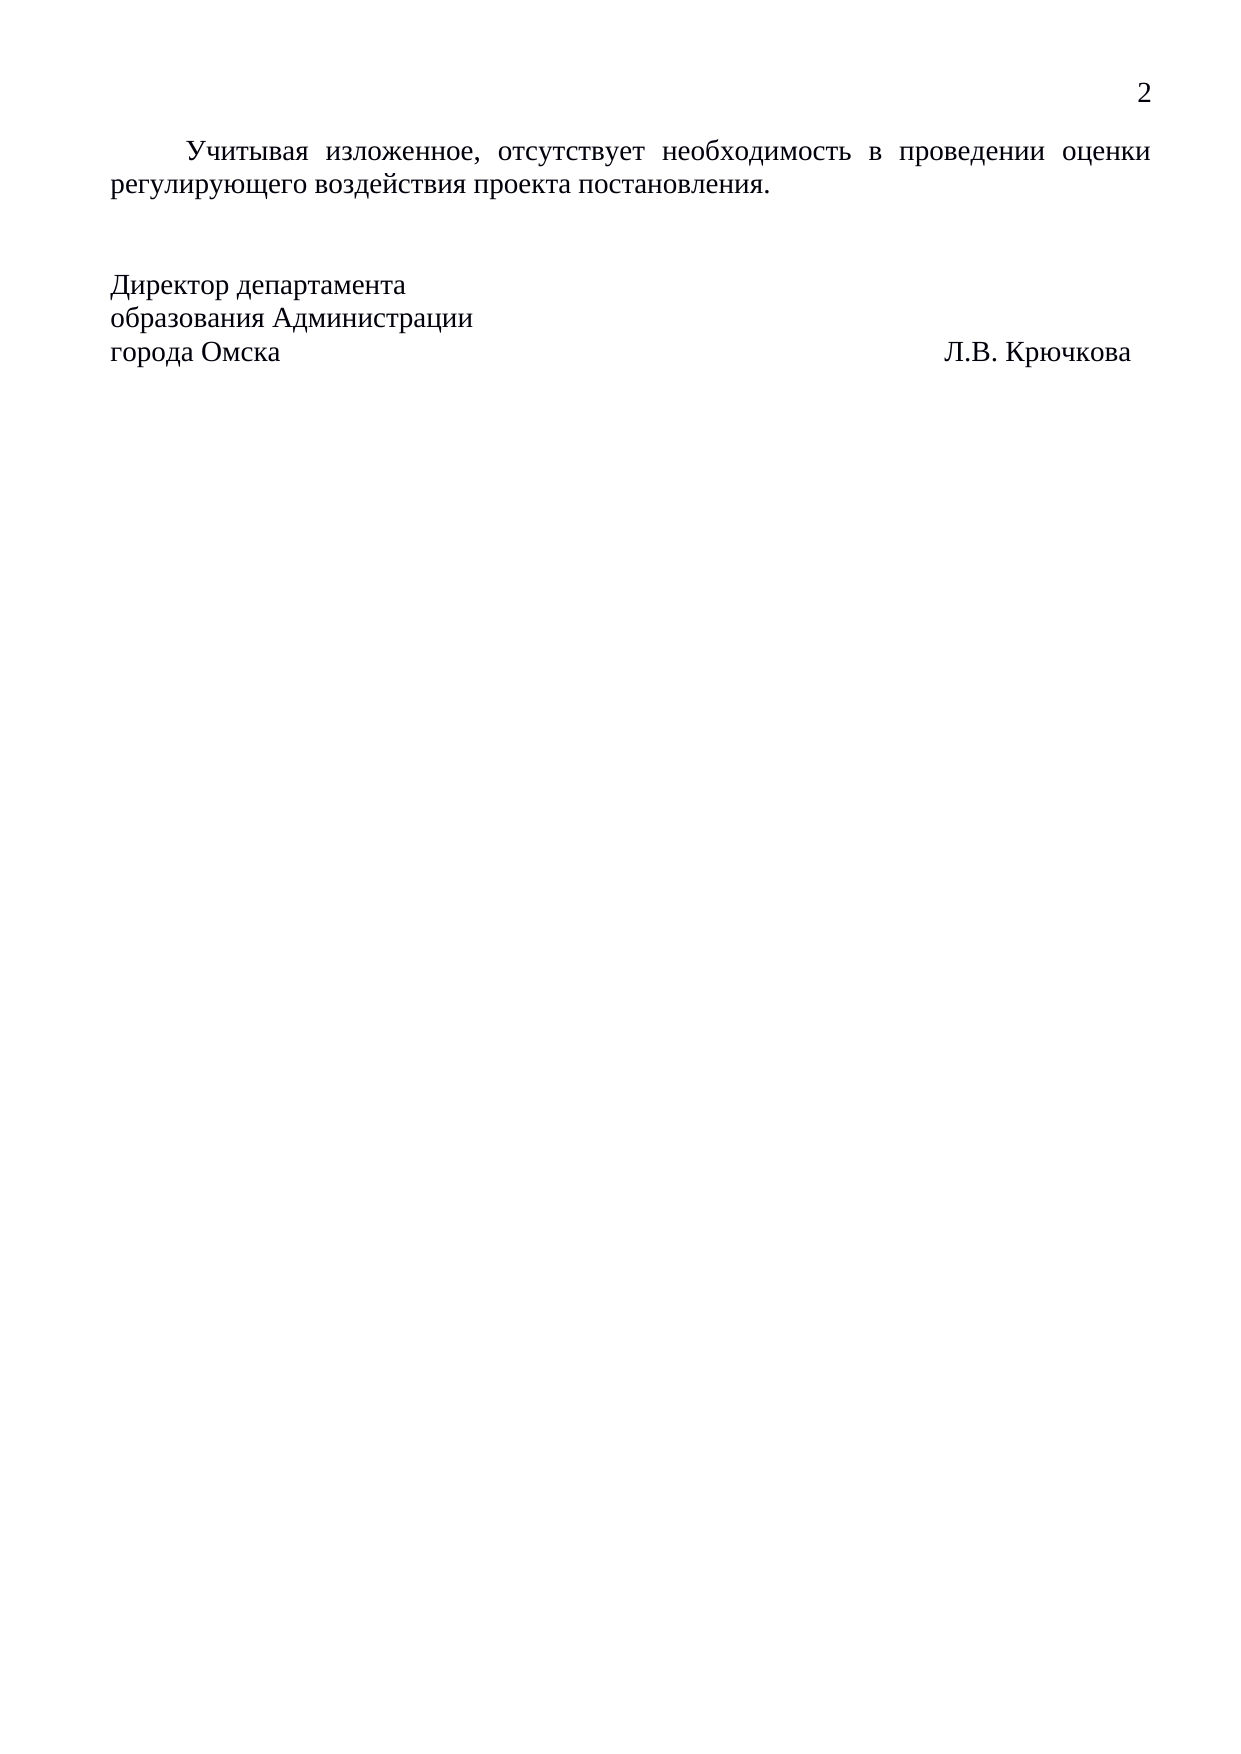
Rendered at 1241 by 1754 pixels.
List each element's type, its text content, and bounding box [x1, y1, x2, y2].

text города Омска Л.В. Крючкова [110, 334, 1140, 367]
text образования Администрации [110, 300, 1140, 334]
text Директор департамента [110, 267, 1140, 300]
text Учитывая изложенное, отсутствует необходимость в проведении оценки регулирующего воздействия проекта постановления. [110, 133, 1152, 200]
